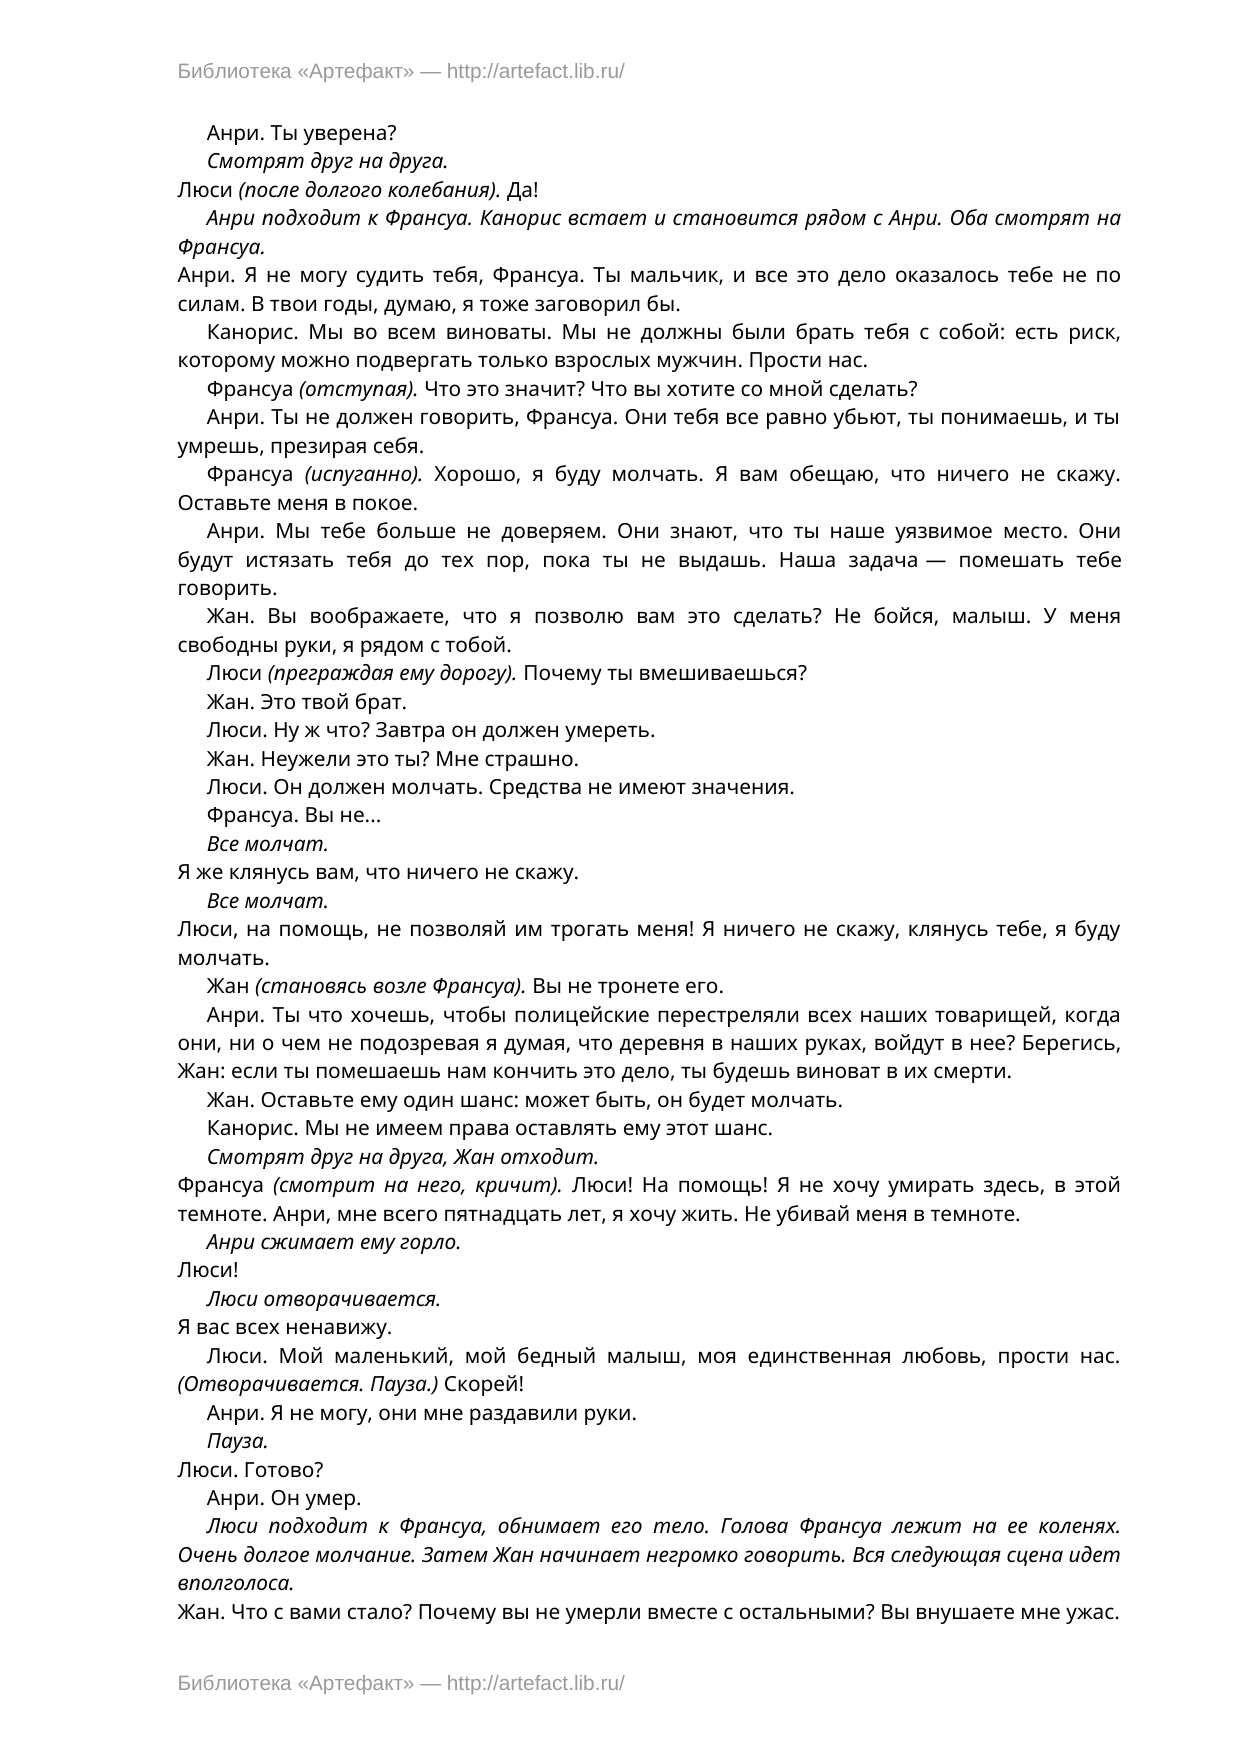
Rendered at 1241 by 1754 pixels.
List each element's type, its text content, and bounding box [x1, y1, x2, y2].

text Франсуа. Вы не... [177, 801, 1122, 829]
text Люси. Ну ж что? Завтра он должен умереть. [177, 715, 1122, 744]
text Жан. Оставьте ему один шанс: может быть, он будет молчать. [177, 1085, 1122, 1113]
text Франсуа (отступая). Что это значит? Что вы хотите со мной сделать? [177, 374, 1122, 402]
text Люси. Мой маленький, мой бедный малыш, моя единственная любовь, прости нас. (Отворачивается. Пауза.) Скорей! [177, 1341, 1122, 1398]
text Канорис. Мы во всем виноваты. Мы не должны были брать тебя с собой: есть риск, которому можно подвергать только взрослых мужчин. Прости нас. [177, 317, 1122, 374]
text Анри подходит к Франсуа. Канорис встает и становится рядом с Анри. Оба смотрят на Франсуа. Анри. Я не могу судить тебя, Франсуа. Ты мальчик, и все это дело оказалось тебе не по силам. В твои годы, думаю, я тоже заговорил бы. [177, 203, 1122, 317]
text Анри. Ты не должен говорить, Франсуа. Они тебя все равно убьют, ты понимаешь, и ты умрешь, презирая себя. [177, 402, 1122, 459]
text Франсуа (испуганно). Хорошо, я буду молчать. Я вам обещаю, что ничего не скажу. Оставьте меня в покое. [177, 459, 1122, 516]
text Люси подходит к Франсуа, обнимает его тело. Голова Франсуа лежит на ее коленях. Очень долгое молчание. Затем Жан начинает негромко говорить. Вся следующая сцена идет вполголоса. Жан. Что с вами стало? Почему вы не умерли вместе с остальными? Вы внушаете мне ужас. [177, 1512, 1122, 1625]
text Люси отворачивается. Я вас всех ненавижу. [177, 1284, 1122, 1341]
text Смотрят друг на друга, Жан отходит. Франсуа (смотрит на него, кричит). Люси! На помощь! Я не хочу умирать здесь, в этой темноте. Анри, мне всего пятнадцать лет, я хочу жить. Не убивай меня в темноте. [177, 1142, 1122, 1227]
text Люси. Он должен молчать. Средства не имеют значения. [177, 772, 1122, 801]
text Канорис. Мы не имеем права оставлять ему этот шанс. [177, 1113, 1122, 1142]
text Жан. Неужели это ты? Мне страшно. [177, 744, 1122, 772]
text Анри сжимает ему горло. Люси! [177, 1227, 1122, 1284]
text Анри. Мы тебе больше не доверяем. Они знают, что ты наше уязвимое место. Они будут истязать тебя до тех пор, пока ты не выдашь. Наша задача — помешать тебе говорить. [177, 516, 1122, 602]
text Люси (преграждая ему дорогу). Почему ты вмешиваешься? [177, 658, 1122, 687]
text Анри. Ты уверена? [177, 118, 1122, 147]
text Анри. Он умер. [177, 1483, 1122, 1512]
text Жан. Это твой брат. [177, 687, 1122, 715]
text Анри. Я не могу, они мне раздавили руки. [177, 1398, 1122, 1426]
text Все молчат. Люси, на помощь, не позволяй им трогать меня! Я ничего не скажу, клянусь тебе, я буду молчать. [177, 886, 1122, 971]
text Смотрят друг на друга. Люси (после долгого колебания). Да! [177, 147, 1122, 203]
text Пауза. Люси. Готово? [177, 1426, 1122, 1483]
text Жан (становясь возле Франсуа). Вы не тронете его. [177, 971, 1122, 1000]
text Все молчат. Я же клянусь вам, что ничего не скажу. [177, 829, 1122, 886]
text Жан. Вы воображаете, что я позволю вам это сделать? Не бойся, малыш. У меня свободны руки, я рядом с тобой. [177, 602, 1122, 658]
text Анри. Ты что хочешь, чтобы полицейские перестреляли всех наших товарищей, когда они, ни о чем не подозревая я думая, что деревня в наших руках, войдут в нее? Берегись, Жан: если ты помешаешь нам кончить это дело, ты будешь виноват в их смерти. [177, 1000, 1122, 1085]
